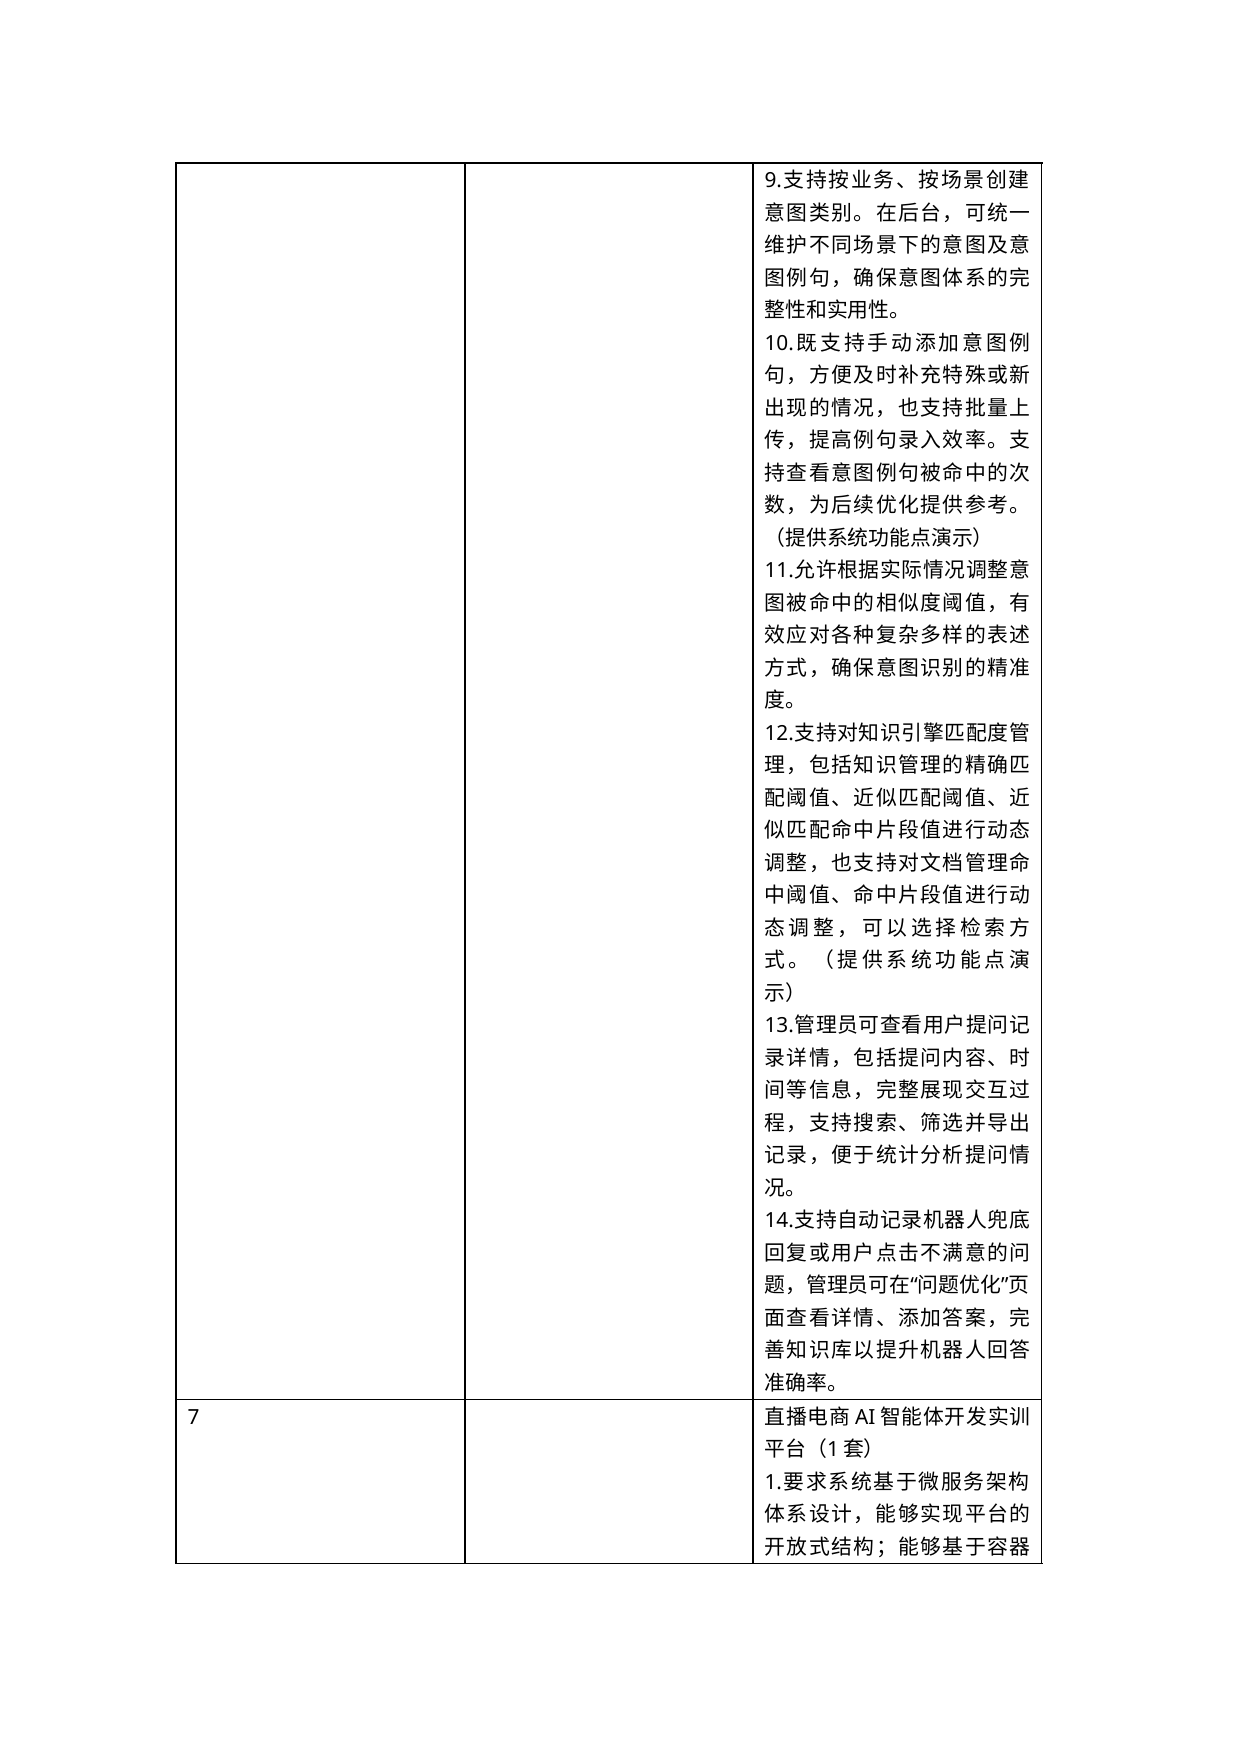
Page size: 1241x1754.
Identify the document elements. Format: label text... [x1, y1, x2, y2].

table_cell [466, 164, 752, 1398]
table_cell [754, 164, 1041, 1398]
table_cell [754, 1400, 1041, 1563]
table_cell 7 [177, 1400, 464, 1563]
table_cell 6 [177, 164, 464, 1398]
table_cell [466, 1400, 752, 1563]
